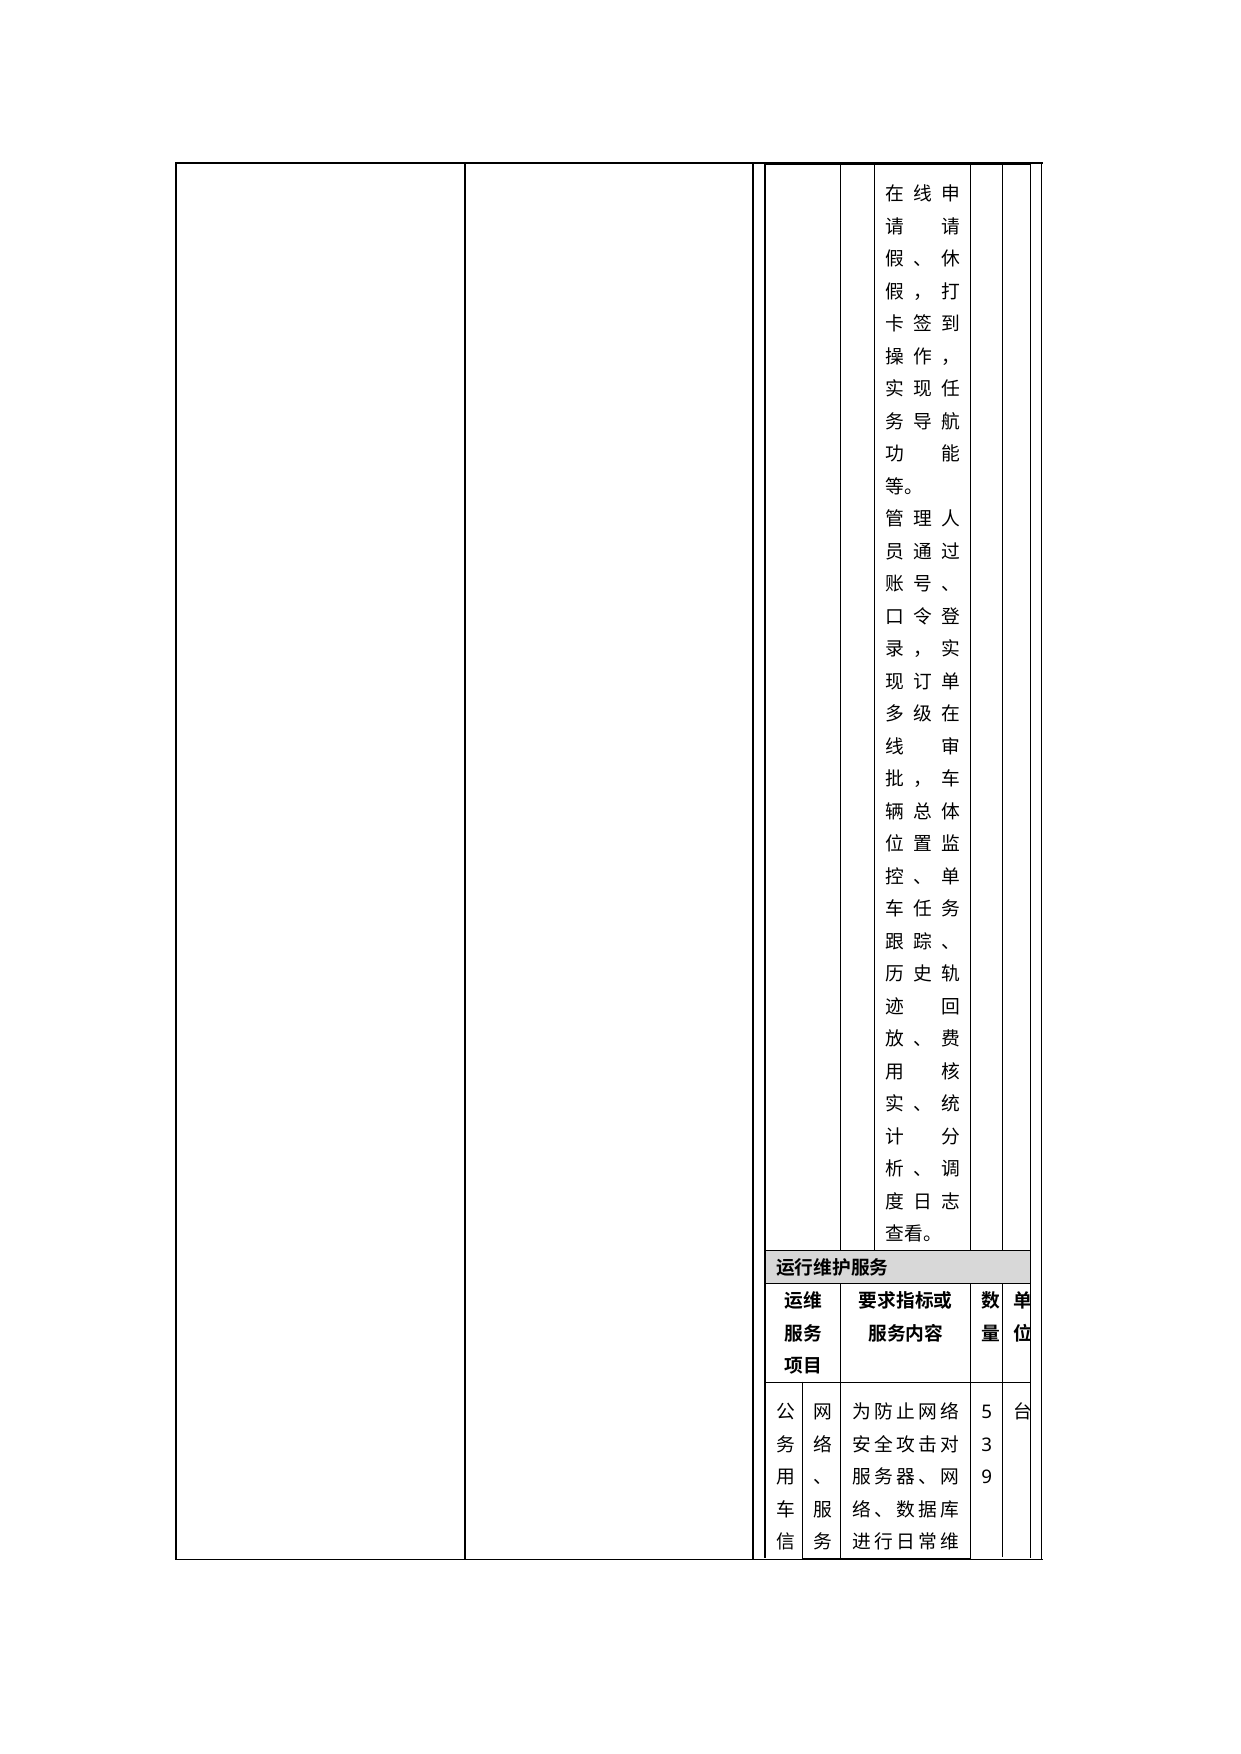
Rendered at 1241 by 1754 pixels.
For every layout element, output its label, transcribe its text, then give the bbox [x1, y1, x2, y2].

table_cell [466, 164, 752, 1559]
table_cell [766, 165, 840, 1250]
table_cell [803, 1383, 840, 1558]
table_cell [841, 1383, 970, 1558]
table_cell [875, 165, 970, 1250]
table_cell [971, 164, 1041, 1559]
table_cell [754, 164, 802, 1559]
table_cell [841, 165, 874, 1250]
table_cell 1 [177, 164, 464, 1559]
